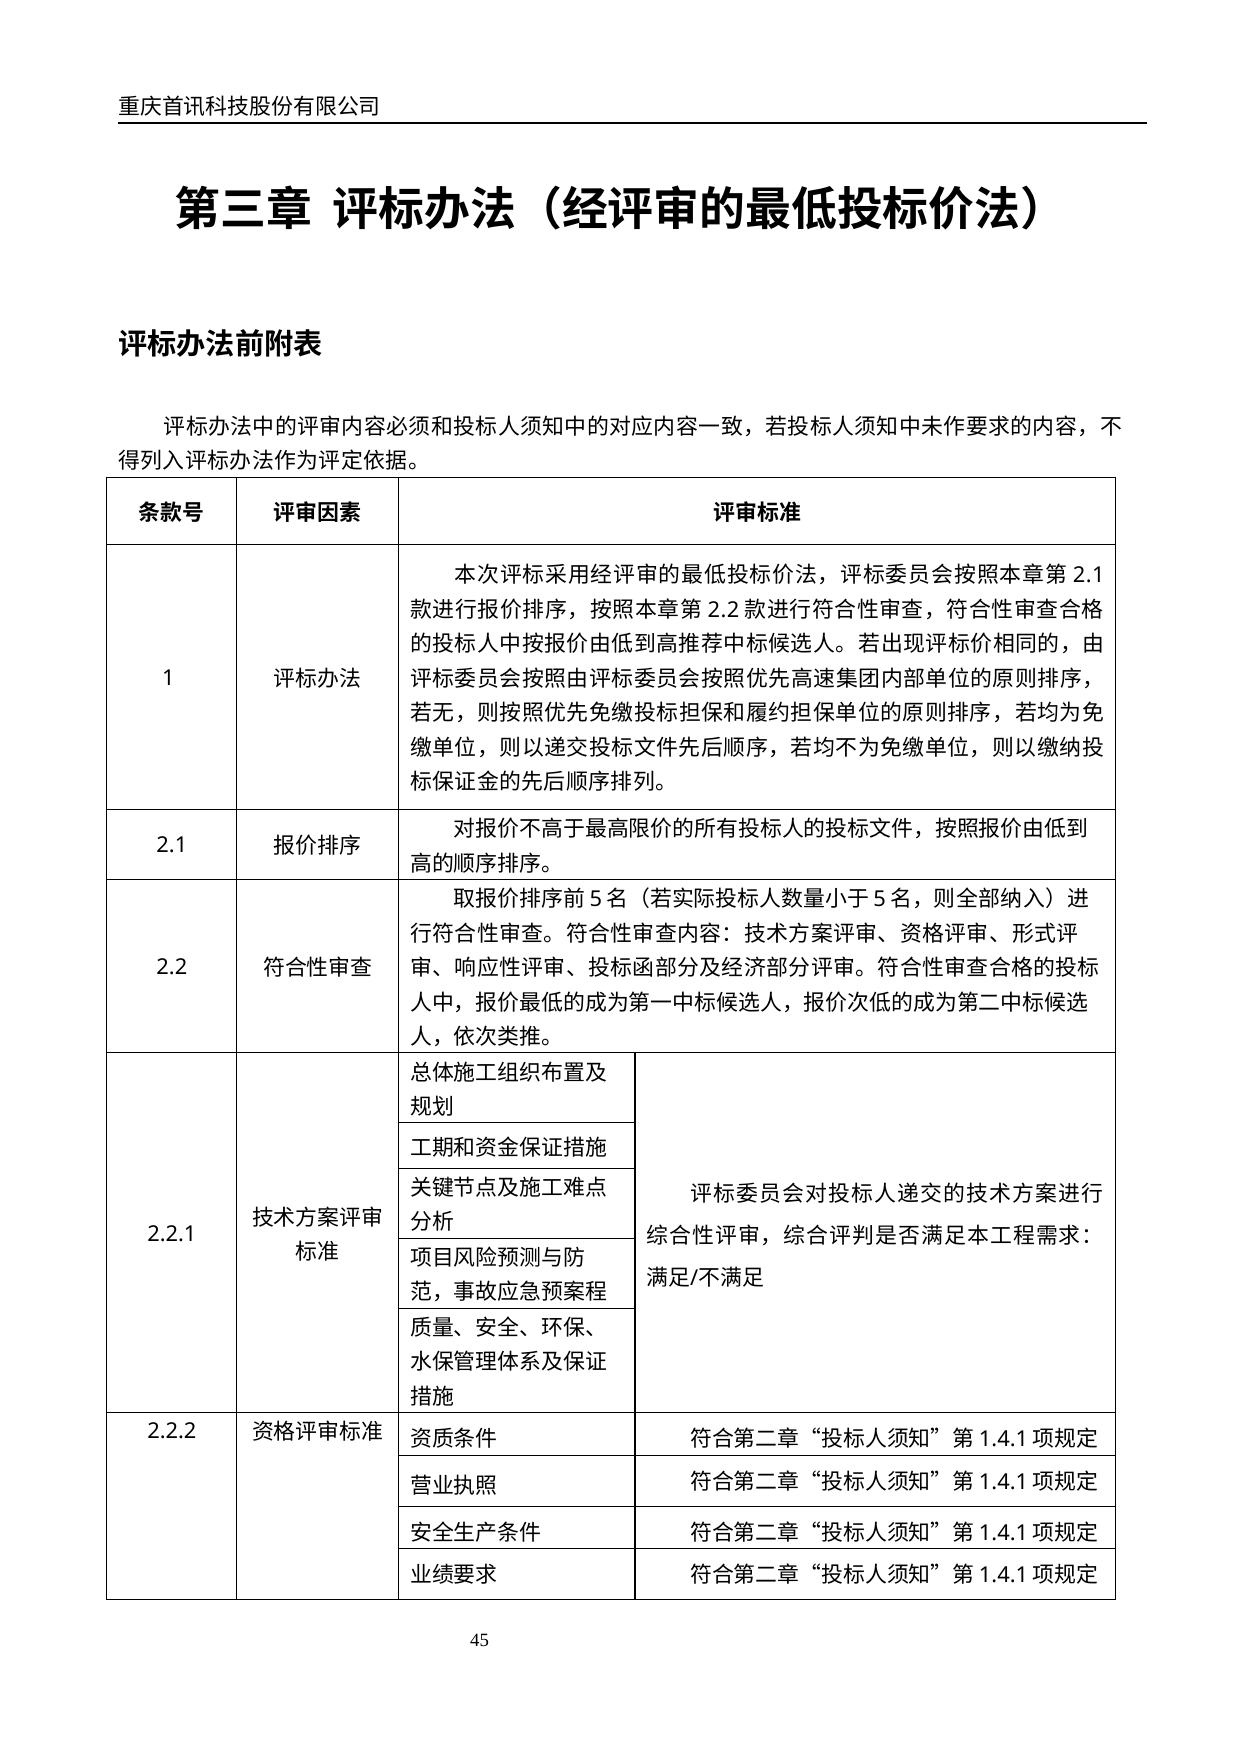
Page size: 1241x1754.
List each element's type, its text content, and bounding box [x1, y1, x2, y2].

table_cell 2.2.1 [107, 1053, 236, 1412]
table_cell 质量、安全、环保、水保管理体系及保证措施 [399, 1309, 634, 1412]
table_cell 关键节点及施工难点分析 [399, 1169, 634, 1237]
table_cell 工期和资金保证措施 [399, 1123, 634, 1167]
table_header 评审因素 [237, 478, 398, 544]
table_cell 2.1 [107, 810, 236, 879]
table_cell 2.2 [107, 880, 236, 1052]
subtitle 评标办法前附表 [118, 307, 1122, 376]
table_header 评审标准 [399, 478, 1115, 544]
table_cell 评标委员会对投标人递交的技术方案进行综合性评审，综合评判是否满足本工程需求：满足/不满足 [636, 1053, 1115, 1412]
table_cell 资质条件 [399, 1413, 634, 1455]
table_cell 取报价排序前5名（若实际投标人数量小于5名，则全部纳入）进行符合性审查。符合性审查内容：技术方案评审、资格评审、形式评审、响应性评审、投标函部分及经济部分评审。符合性审查合格的投标人中，报价最低的成为第一中标候选人，报价次低的成为第二中标候选人，依次类推。 [399, 880, 1115, 1052]
table_cell 符合第二章“投标人须知”第1.4.1项规定 [636, 1507, 1115, 1548]
table_cell 2.2.2 [107, 1413, 236, 1599]
table_cell 本次评标采用经评审的最低投标价法，评标委员会按照本章第2.1款进行报价排序，按照本章第2.2款进行符合性审查，符合性审查合格的投标人中按报价由低到高推荐中标候选人。若出现评标价相同的，由评标委员会按照由评标委员会按照优先高速集团内部单位的原则排序，若无，则按照优先免缴投标担保和履约担保单位的原则排序，若均为免缴单位，则以递交投标文件先后顺序，若均不为免缴单位，则以缴纳投标保证金的先后顺序排列。 [399, 545, 1115, 809]
table_cell 项目风险预测与防范，事故应急预案程 [399, 1239, 634, 1307]
subtitle 第三章 评标办法（经评审的最低投标价法） [118, 171, 1122, 239]
table_cell 报价排序 [237, 810, 398, 879]
table_cell 1 [107, 545, 236, 809]
table_cell 评标办法 [237, 545, 398, 809]
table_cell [636, 1549, 1115, 1599]
table_cell 符合性审查 [237, 880, 398, 1052]
text 评标办法中的评审内容必须和投标人须知中的对应内容一致，若投标人须知中未作要求的内容，不得列入评标办法作为评定依据。 [118, 408, 1122, 477]
table_cell 安全生产条件 [399, 1507, 634, 1548]
table_header 条款号 [107, 478, 236, 544]
table_cell 资格评审标准 [237, 1413, 398, 1599]
table_cell 技术方案评审标准 [237, 1053, 398, 1412]
table_cell 总体施工组织布置及规划 [399, 1053, 634, 1122]
table_cell 营业执照 [399, 1456, 634, 1506]
table_cell 符合第二章“投标人须知”第1.4.1项规定 [636, 1456, 1115, 1506]
table_cell 对报价不高于最高限价的所有投标人的投标文件，按照报价由低到高的顺序排序。 [399, 810, 1115, 879]
table_cell 业绩要求 [399, 1549, 634, 1599]
table_cell 符合第二章“投标人须知”第1.4.1项规定 [636, 1413, 1115, 1455]
